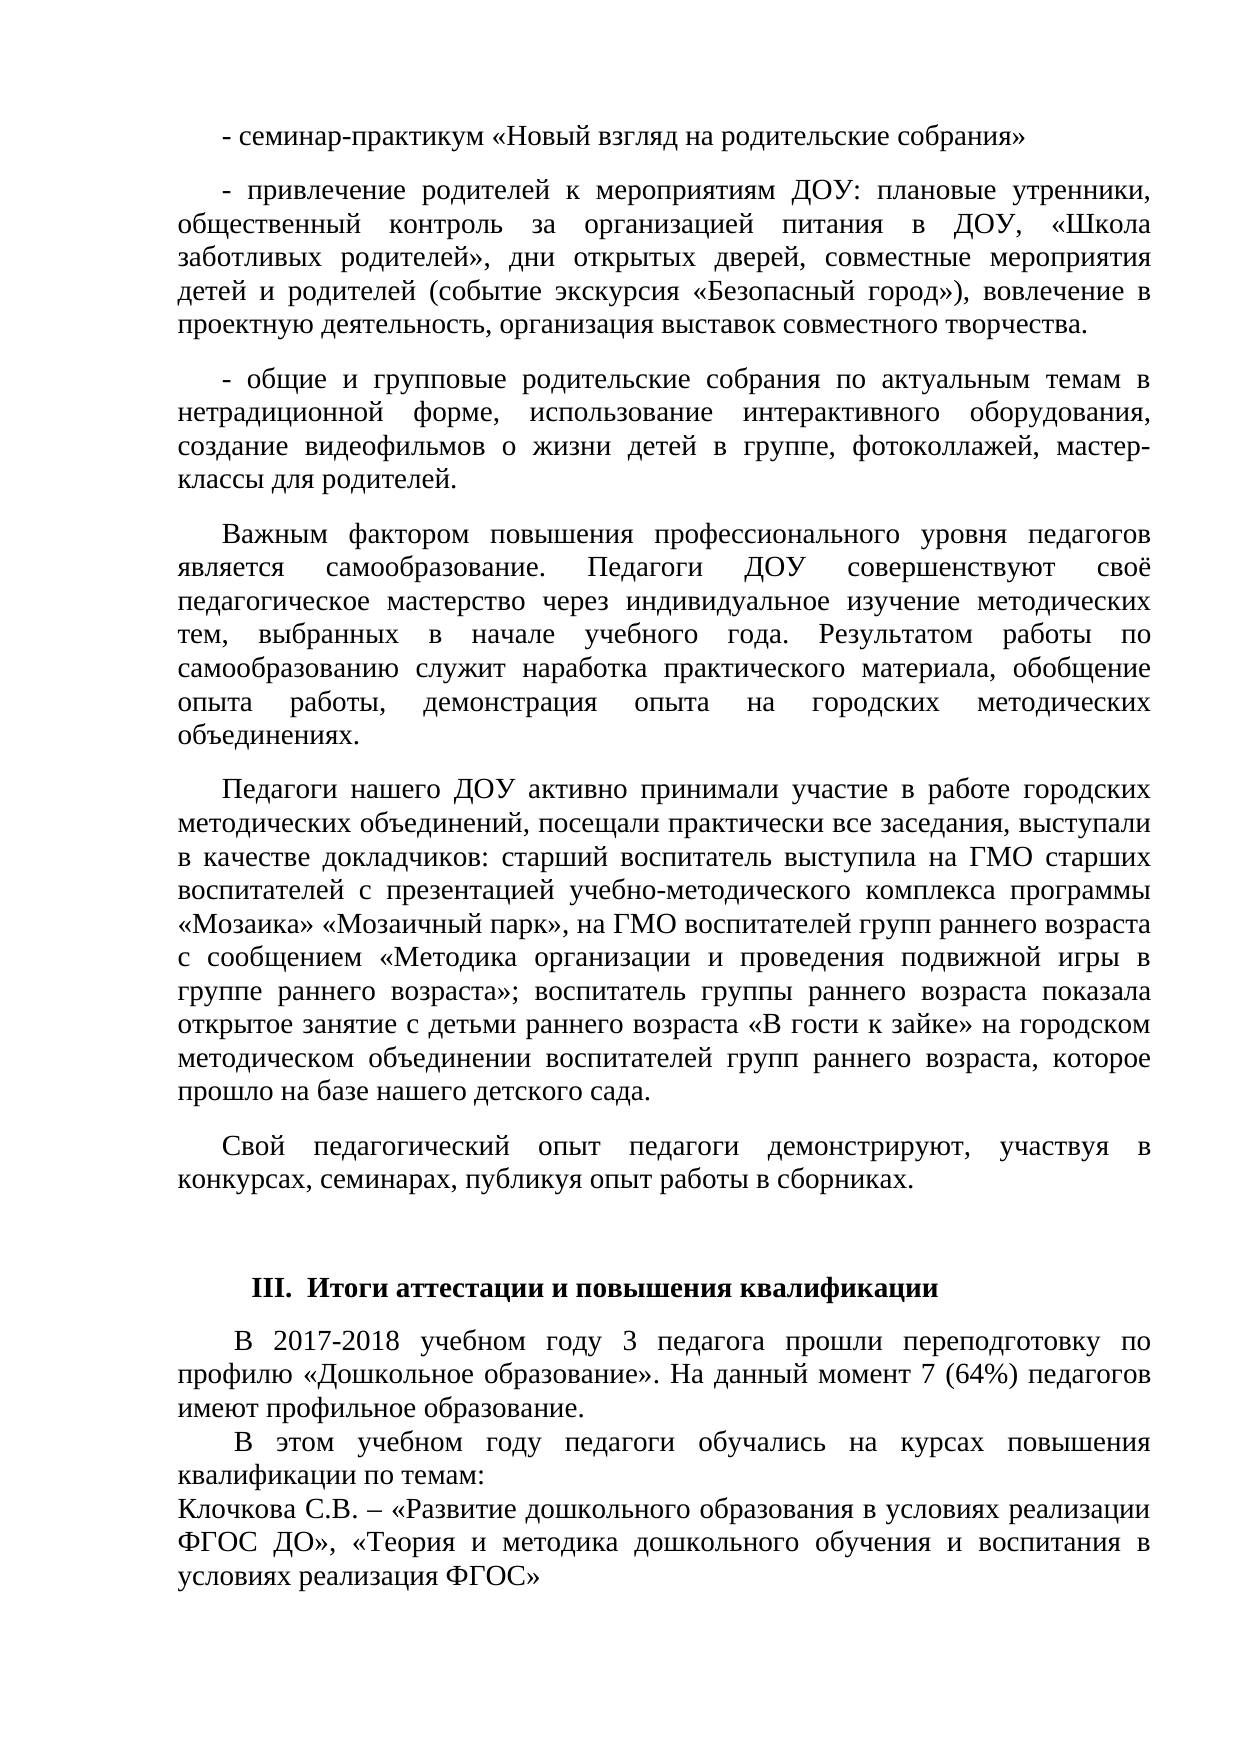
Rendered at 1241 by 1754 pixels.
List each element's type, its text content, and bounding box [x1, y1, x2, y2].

text Важным фактором повышения профессионального уровня педагогов является самообразование. Педагоги ДОУ совершенствуют своё педагогическое мастерство через индивидуальное изучение методических тем, выбранных в начале учебного года. Результатом работы по самообразованию служит наработка практического материала, обобщение опыта работы, демонстрация опыта на городских методических объединениях. [177, 516, 1152, 751]
text - привлечение родителей к мероприятиям ДОУ: плановые утренники, общественный контроль за организацией питания в ДОУ, «Школа заботливых родителей», дни открытых дверей, совместные мероприятия детей и родителей (событие экскурсия «Безопасный город»), вовлечение в проектную деятельность, организация выставок совместного творчества. [177, 172, 1152, 340]
text В этом учебном году педагоги обучались на курсах повышения квалификации по темам: [177, 1424, 1152, 1491]
text Педагоги нашего ДОУ активно принимали участие в работе городских методических объединений, посещали практически все заседания, выступали в качестве докладчиков: старший воспитатель выступила на ГМО старших воспитателей с презентацией учебно-методического комплекса программы «Мозаика» «Мозаичный парк», на ГМО воспитателей групп раннего возраста с сообщением «Методика организации и проведения подвижной игры в группе раннего возраста»; воспитатель группы раннего возраста показала открытое занятие с детьми раннего возраста «В гости к зайке» на городском методическом объединении воспитателей групп раннего возраста, которое прошло на базе нашего детского сада. [177, 772, 1152, 1107]
text Клочкова С.В. – «Развитие дошкольного образования в условиях реализации ФГОС ДО», «Теория и методика дошкольного обучения и воспитания в условиях реализация ФГОС» [177, 1491, 1152, 1591]
text Свой педагогический опыт педагоги демонстрируют, участвуя в конкурсах, семинарах, публикуя опыт работы в сборниках. [177, 1128, 1152, 1195]
text - семинар-практикум «Новый взгляд на родительские собрания» [177, 118, 1152, 152]
text - общие и групповые родительские собрания по актуальным темам в нетрадиционной форме, использование интерактивного оборудования, создание видеофильмов о жизни детей в группе, фотоколлажей, мастер-классы для родителей. [177, 361, 1152, 495]
text В 2017-2018 учебном году 3 педагога прошли переподготовку по профилю «Дошкольное образование». На данный момент 7 (64%) педагогов имеют профильное образование. [177, 1323, 1152, 1424]
text III. Итоги аттестации и повышения квалификации [177, 1270, 1152, 1304]
